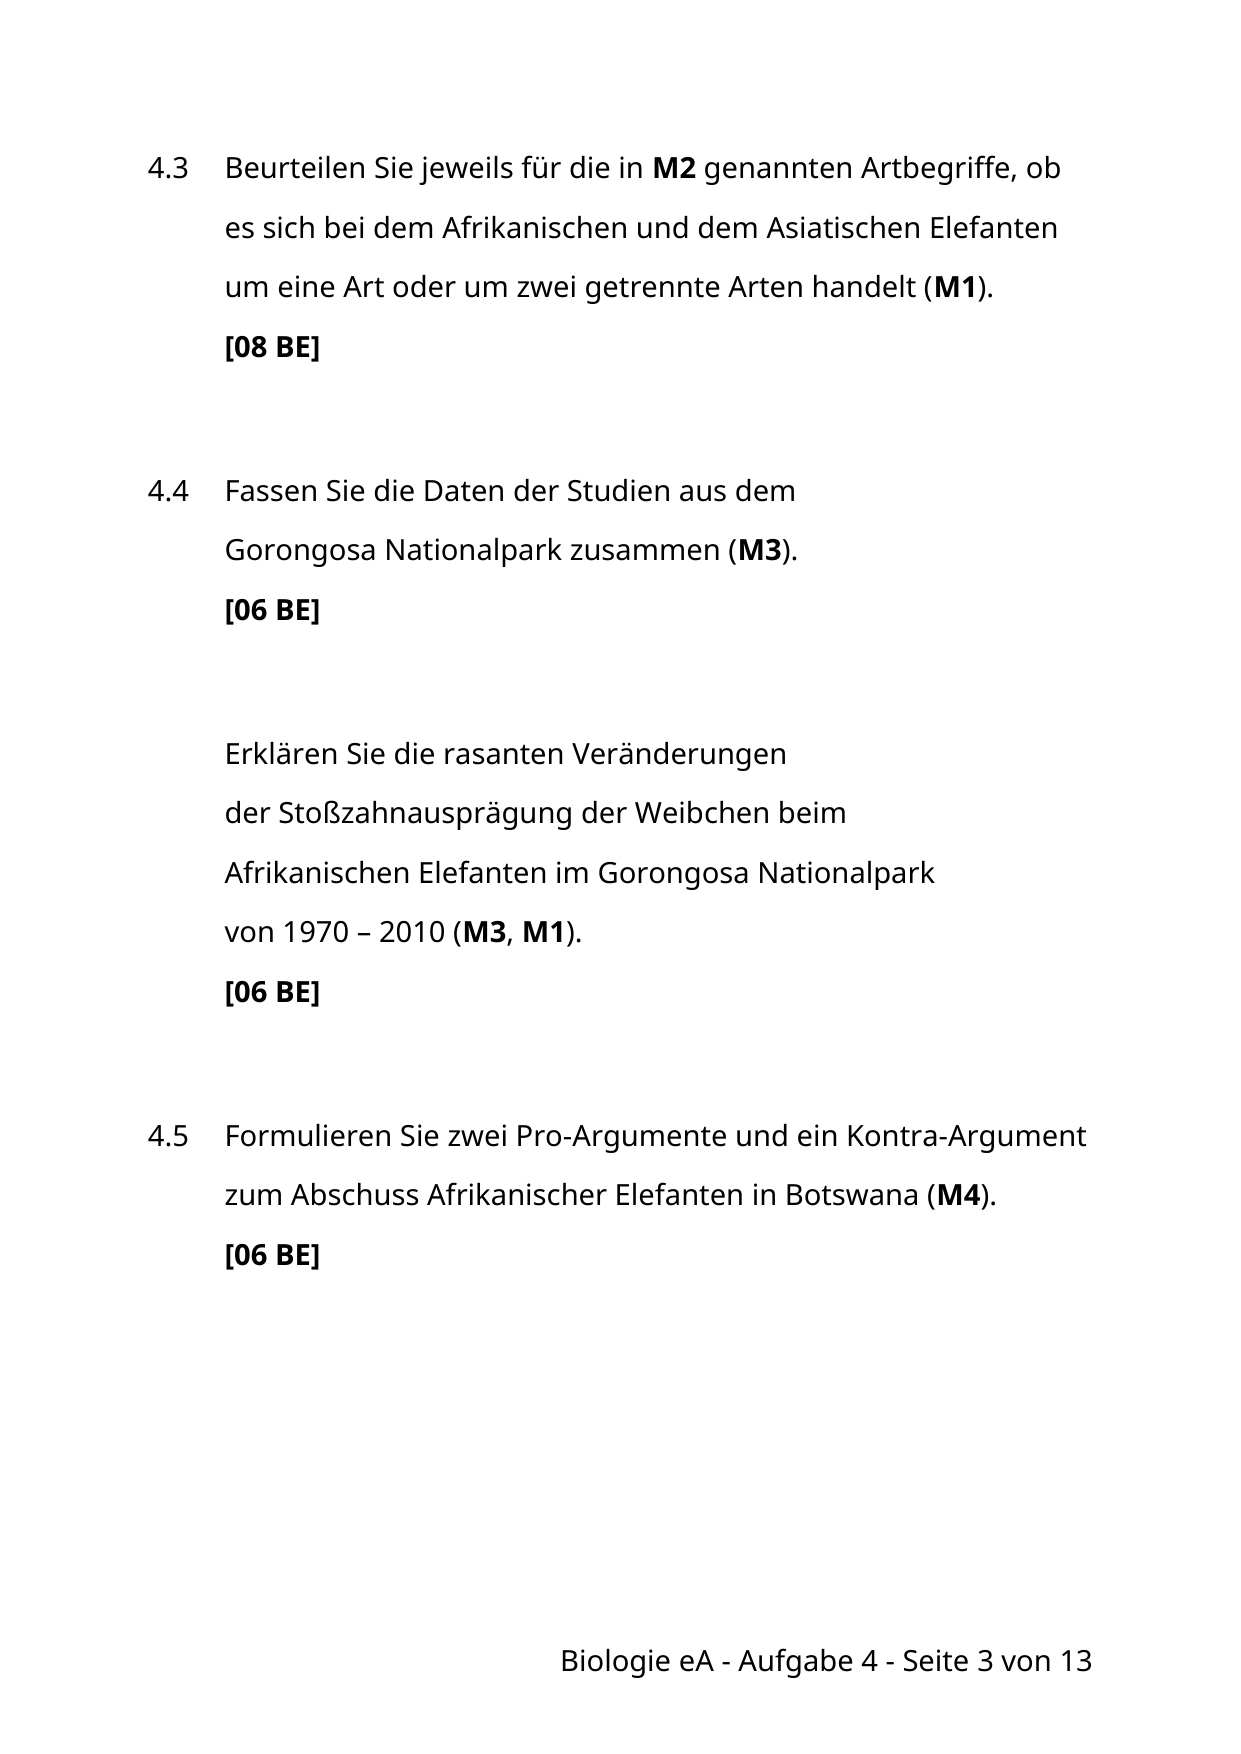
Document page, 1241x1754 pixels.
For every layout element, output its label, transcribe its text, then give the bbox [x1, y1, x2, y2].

list 4.5 Formulieren Sie zwei Pro-Argumente und ein Kontra-Argument zum Abschuss Afrikanischer Elefanten in Botswana (M4). [06 BE] [148, 1115, 1093, 1273]
list 4.4 Fassen Sie die Daten der Studien aus dem Gorongosa Nationalpark zusammen (M3). [06 BE] [148, 470, 1093, 629]
list Erklären Sie die rasanten Veränderungen der Stoßzahnausprägung der Weibchen beim Afrikanischen Elefanten im Gorongosa Nationalpark von 1970 – 2010 (M3, M1). [06 BE] [224, 733, 1093, 1011]
list 4.3 Beurteilen Sie jeweils für die in M2 genannten Artbegriffe, ob es sich bei dem Afrikanischen und dem Asiatischen Elefanten um eine Art oder um zwei getrennte Arten handelt (M1). [08 BE] [148, 148, 1093, 366]
